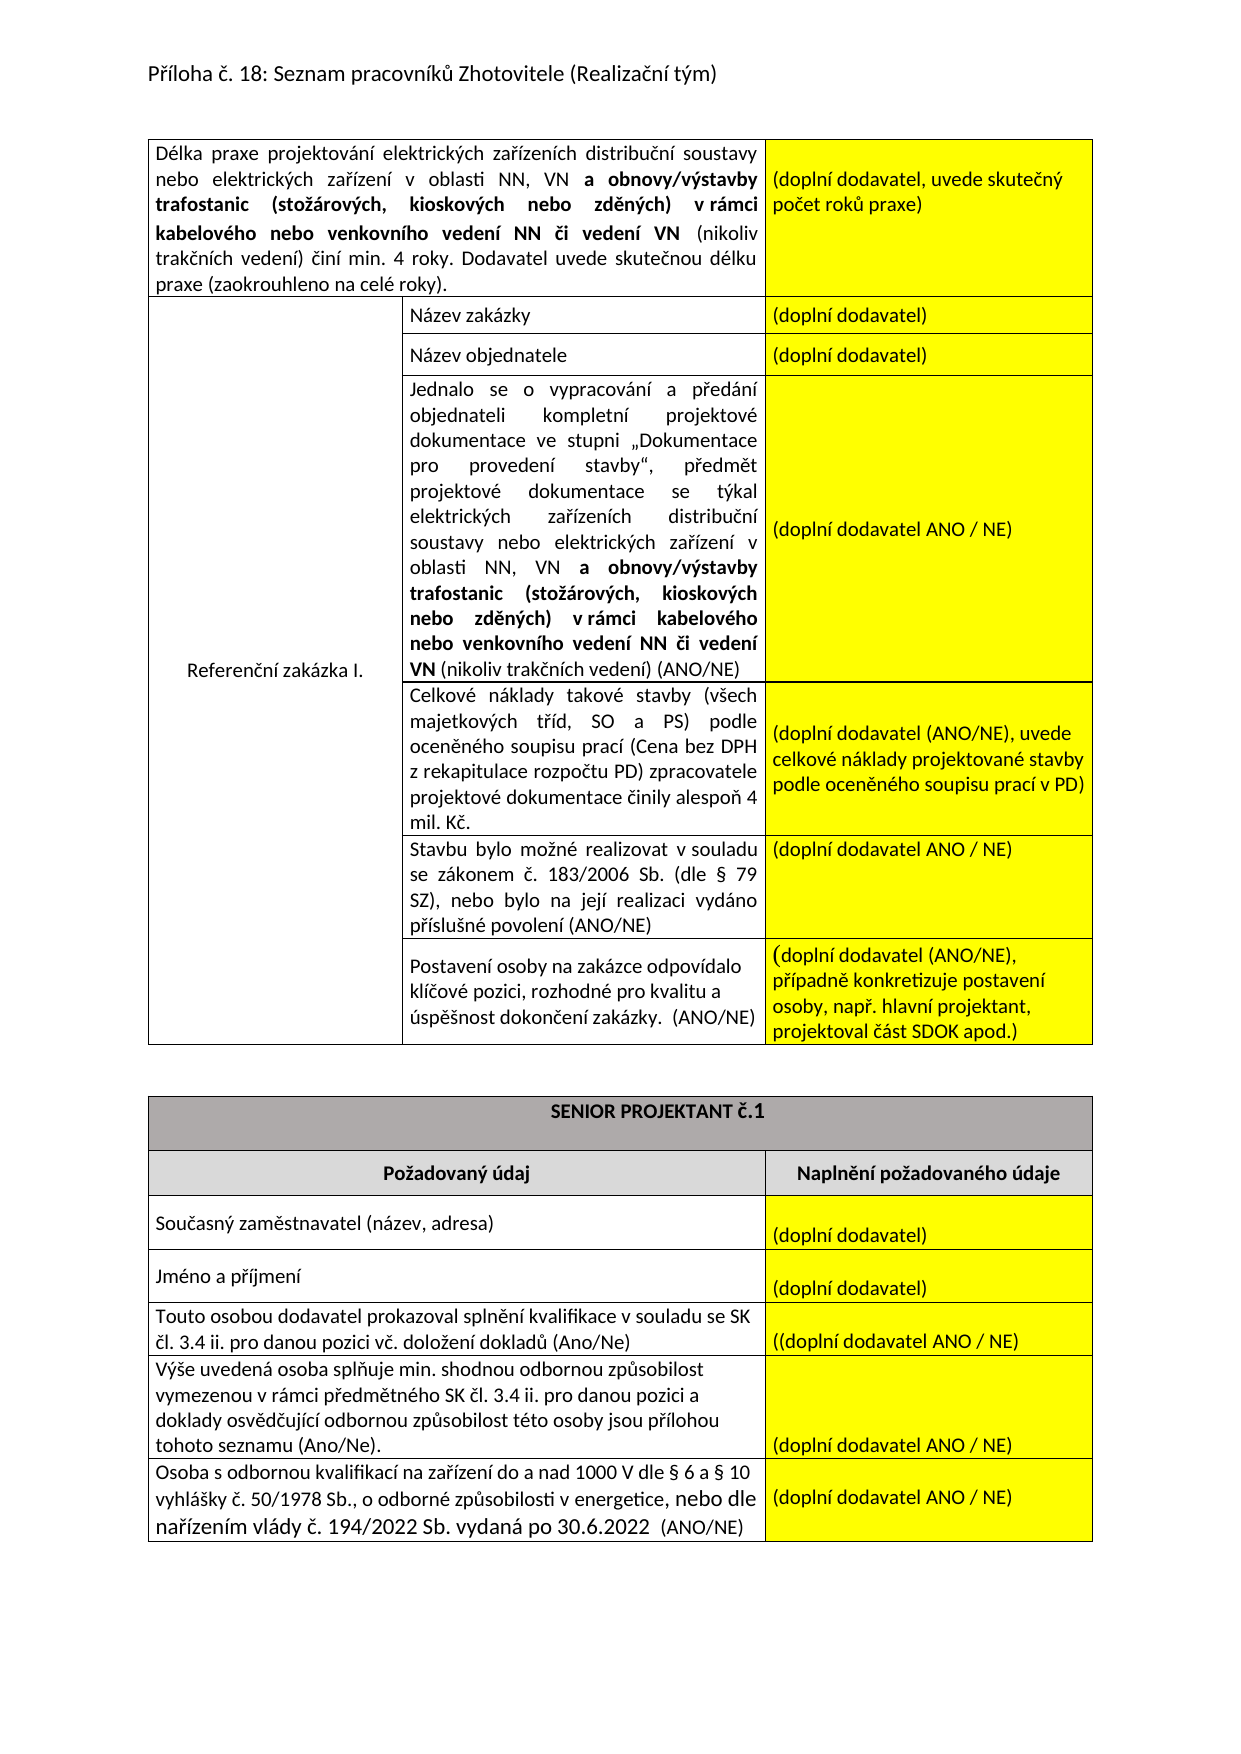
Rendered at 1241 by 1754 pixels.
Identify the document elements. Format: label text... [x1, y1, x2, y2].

table_cell (doplní dodavatel (ANO/NE), případně konkretizuje postavení osoby, např. hlavní projektant, projektoval část SDOK apod.) [766, 939, 1092, 1044]
table_cell Současný zaměstnavatel (název, adresa) [149, 1196, 765, 1249]
table_cell Referenční zakázka I. [149, 297, 402, 1044]
table_cell (doplní dodavatel) [766, 1196, 1092, 1249]
table_cell Jednalo se o vypracování a předání objednateli kompletní projektové dokumentace ve stupni „Dokumentace pro provedení stavby“, předmět projektové dokumentace se týkal elektrických zařízeních distribuční soustavy nebo elektrických zařízení v oblasti NN, VN a obnovy/výstavby trafostanic (stožárových, kioskových nebo zděných) v rámci kabelového nebo venkovního vedení NN či vedení VN (nikoliv trakčních vedení) (ANO/NE) [403, 376, 765, 681]
table_cell Jméno a příjmení [149, 1250, 765, 1302]
table_cell (doplní dodavatel ANO / NE) [766, 1459, 1092, 1541]
table_cell Osoba s odbornou kvalifikací na zařízení do a nad 1000 V dle § 6 a § 10 vyhlášky č. 50/1978 Sb., o odborné způsobilosti v energetice, nebo dle nařízením vlády č. 194/2022 Sb. vydaná po 30.6.2022 (ANO/NE) [149, 1459, 765, 1541]
table_header Senior projektant č.1 [149, 1097, 1092, 1150]
table_cell Celkové náklady takové stavby (všech majetkových tříd, SO a PS) podle oceněného soupisu prací (Cena bez DPH z rekapitulace rozpočtu PD) zpracovatele projektové dokumentace činily alespoň 4 mil. Kč. [403, 683, 765, 835]
table_cell Naplnění požadovaného údaje [766, 1151, 1092, 1195]
table_cell (doplní dodavatel ANO / NE) [766, 836, 1092, 938]
table_cell (doplní dodavatel ANO / NE) [766, 1356, 1092, 1458]
table_cell (doplní dodavatel) [766, 334, 1092, 375]
table_cell (doplní dodavatel ANO / NE) [766, 376, 1092, 681]
table_cell (doplní dodavatel) [766, 1250, 1092, 1302]
table_cell Stavbu bylo možné realizovat v souladu se zákonem č. 183/2006 Sb. (dle § 79 SZ), nebo bylo na její realizaci vydáno příslušné povolení (ANO/NE) [403, 836, 765, 938]
table_cell (doplní dodavatel) [766, 297, 1092, 333]
table_cell (doplní dodavatel (ANO/NE), uvede celkové náklady projektované stavby podle oceněného soupisu prací v PD) [766, 683, 1092, 835]
table_cell Touto osobou dodavatel prokazoval splnění kvalifikace v souladu se SK čl. 3.4 ii. pro danou pozici vč. doložení dokladů (Ano/Ne) [149, 1303, 765, 1355]
table_cell Požadovaný údaj [149, 1151, 765, 1195]
table_cell Název zakázky [403, 297, 765, 333]
table_cell Délka praxe projektování elektrických zařízeních distribuční soustavy nebo elektrických zařízení v oblasti NN, VN a obnovy/výstavby trafostanic (stožárových, kioskových nebo zděných) v rámci kabelového nebo venkovního vedení NN či vedení VN (nikoliv trakčních vedení) činí min. 4 roky. Dodavatel uvede skutečnou délku praxe (zaokrouhleno na celé roky). [149, 140, 765, 296]
table_cell (doplní dodavatel, uvede skutečný počet roků praxe) [766, 140, 1092, 296]
table_cell Výše uvedená osoba splňuje min. shodnou odbornou způsobilost vymezenou v rámci předmětného SK čl. 3.4 ii. pro danou pozici a doklady osvědčující odbornou způsobilost této osoby jsou přílohou tohoto seznamu (Ano/Ne). [149, 1356, 765, 1458]
table_cell ((doplní dodavatel ANO / NE) [766, 1303, 1092, 1355]
table_cell Postavení osoby na zakázce odpovídalo klíčové pozici, rozhodné pro kvalitu a úspěšnost dokončení zakázky. (ANO/NE) [403, 939, 765, 1044]
table_cell Název objednatele [403, 334, 765, 375]
